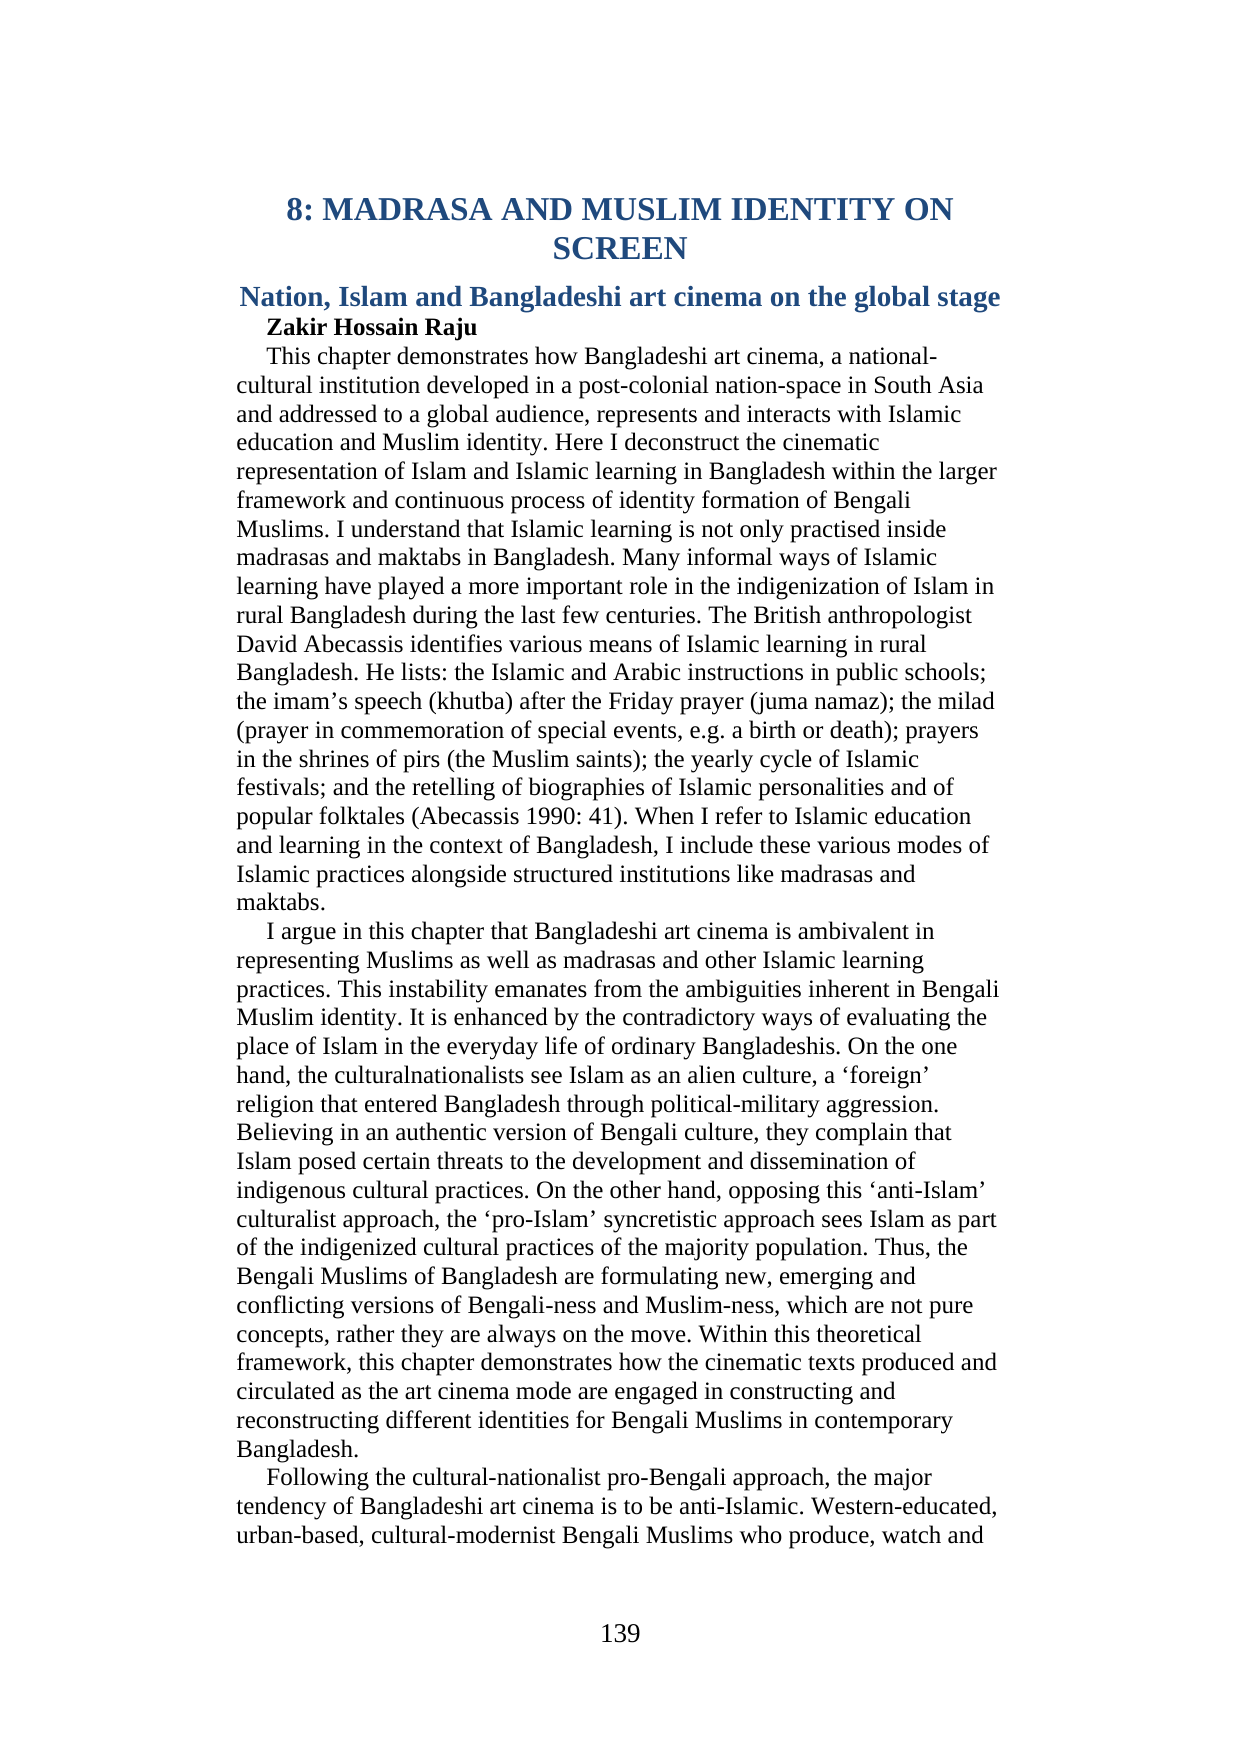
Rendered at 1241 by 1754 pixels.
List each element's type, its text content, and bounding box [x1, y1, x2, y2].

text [236, 1462, 1004, 1549]
subtitle Nation, Islam and Bangladeshi art cinema on the global stage [236, 279, 1004, 312]
subtitle 8: MADRASA AND MUSLIM IDENTITY ON SCREEN [236, 190, 1004, 266]
text I argue in this chapter that Bangladeshi art cinema is ambivalent in representing Muslims as well as madrasas and other Islamic learning practices. This instability emanates from the ambiguities inherent in Bengali Muslim identity. It is enhanced by the contradictory ways of evaluating the place of Islam in the everyday life of ordinary Bangladeshis. On the one hand, the culturalnationalists see Islam as an alien culture, a ‘foreign’ religion that entered Bangladesh through political-military aggression. Believing in an authentic version of Bengali culture, they complain that Islam posed certain threats to the development and dissemination of indigenous cultural practices. On the other hand, opposing this ‘anti-Islam’ culturalist approach, the ‘pro-Islam’ syncretistic approach sees Islam as part of the indigenized cultural practices of the majority population. Thus, the Bengali Muslims of Bangladesh are formulating new, emerging and conflicting versions of Bengali-ness and Muslim-ness, which are not pure concepts, rather they are always on the move. Within this theoretical framework, this chapter demonstrates how the cinematic texts produced and circulated as the art cinema mode are engaged in constructing and reconstructing different identities for Bengali Muslims in contemporary Bangladesh. [236, 916, 1004, 1462]
text This chapter demonstrates how Bangladeshi art cinema, a national-cultural institution developed in a post-colonial nation-space in South Asia and addressed to a global audience, represents and interacts with Islamic education and Muslim identity. Here I deconstruct the cinematic representation of Islam and Islamic learning in Bangladesh within the larger framework and continuous process of identity formation of Bengali Muslims. I understand that Islamic learning is not only practised inside madrasas and maktabs in Bangladesh. Many informal ways of Islamic learning have played a more important role in the indigenization of Islam in rural Bangladesh during the last few centuries. The British anthropologist David Abecassis identifies various means of Islamic learning in rural Bangladesh. He lists: the Islamic and Arabic instructions in public schools; the imam’s speech (khutba) after the Friday prayer (juma namaz); the milad (prayer in commemoration of special events, e.g. a birth or death); prayers in the shrines of pirs (the Muslim saints); the yearly cycle of Islamic festivals; and the retelling of biographies of Islamic personalities and of popular folktales (Abecassis 1990: 41). When I refer to Islamic education and learning in the context of Bangladesh, I include these various modes of Islamic practices alongside structured institutions like madrasas and maktabs. [236, 341, 1004, 916]
text Zakir Hossain Raju [236, 312, 1004, 341]
